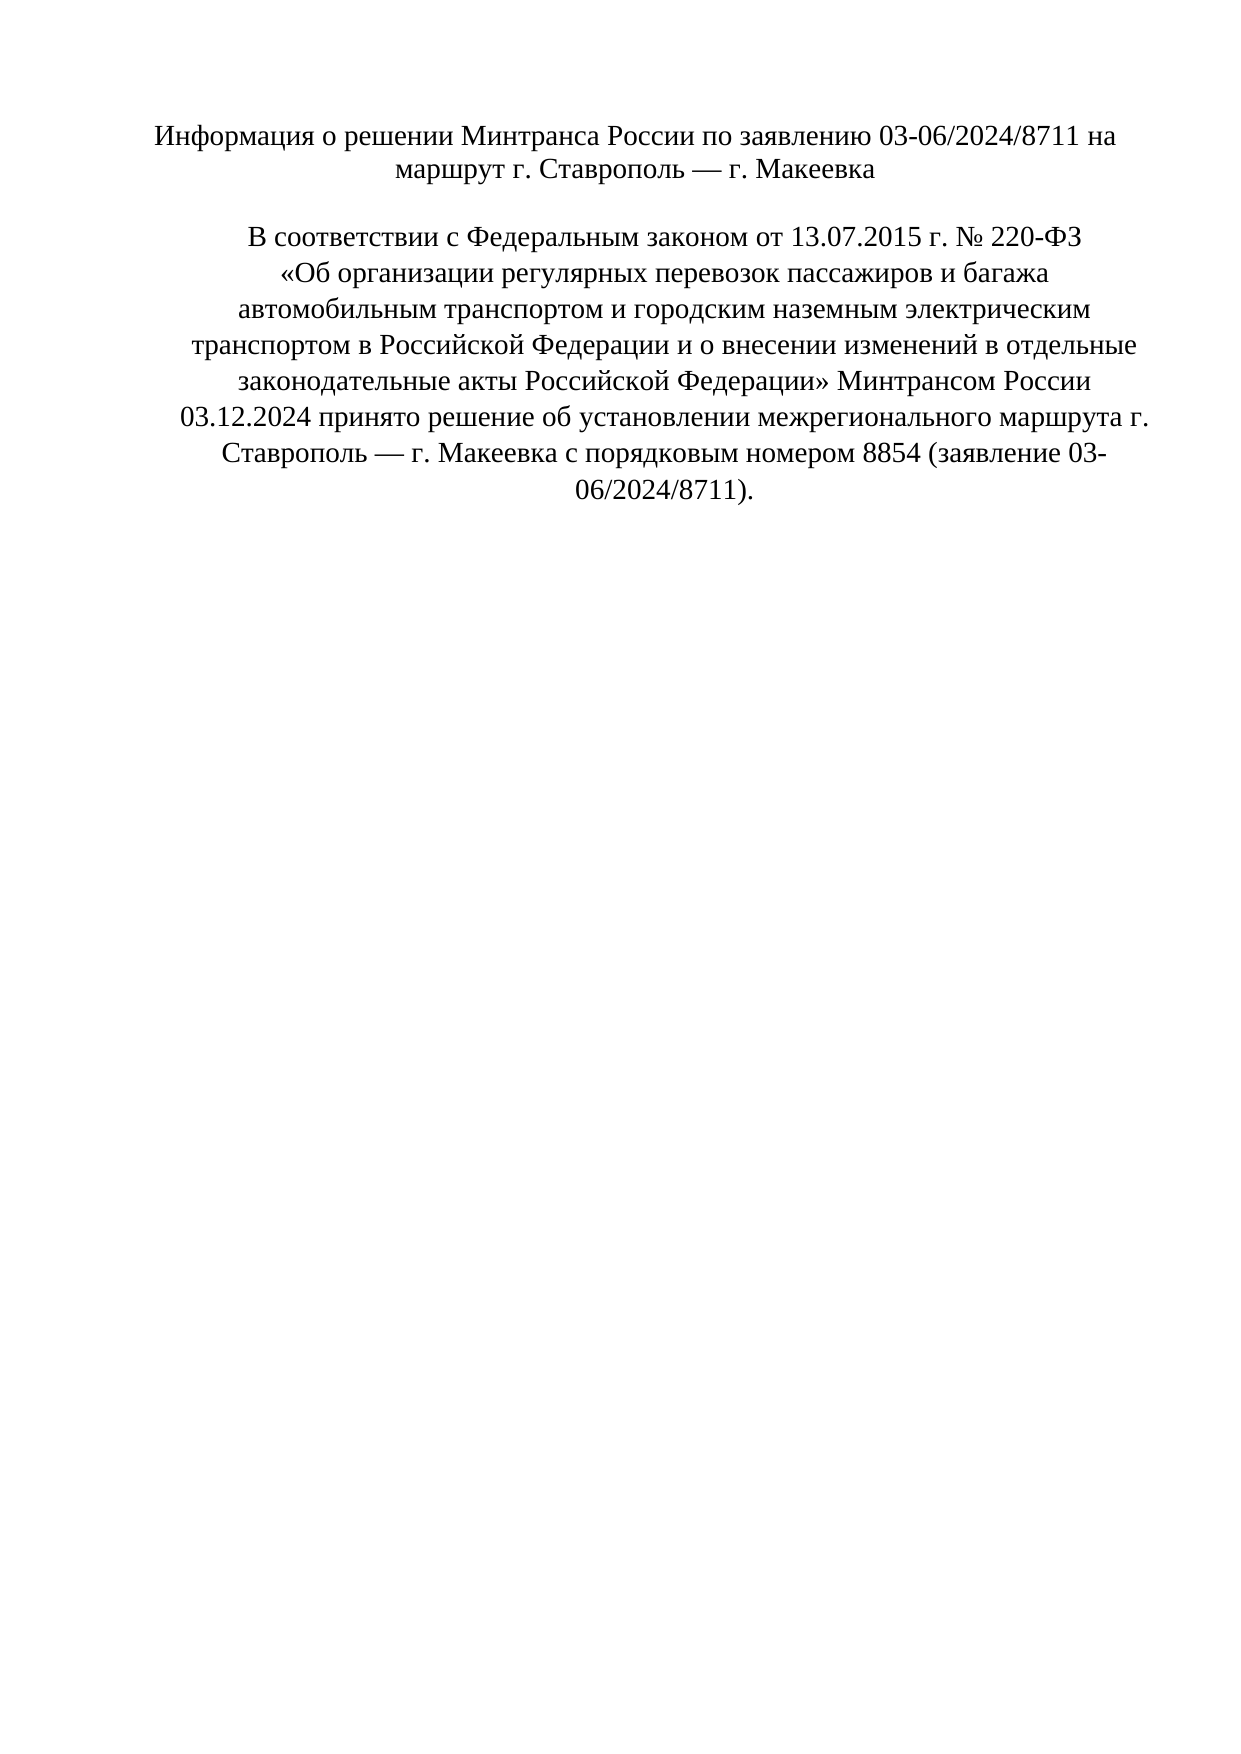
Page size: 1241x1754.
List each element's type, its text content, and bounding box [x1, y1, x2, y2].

text Информация о решении Минтранса России по заявлению 03-06/2024/8711 на маршрут г. Ставрополь — г. Макеевка [118, 118, 1152, 185]
text В соответствии с Федеральным законом от 13.07.2015 г. № 220-ФЗ «Об организации регулярных перевозок пассажиров и багажа автомобильным транспортом и городским наземным электрическим транспортом в Российской Федерации и о внесении изменений в отдельные законодательные акты Российской Федерации» Минтрансом России 03.12.2024 принято решение об установлении межрегионального маршрута г. Ставрополь — г. Макеевка с порядковым номером 8854 (заявление 03-06/2024/8711). [177, 219, 1152, 505]
